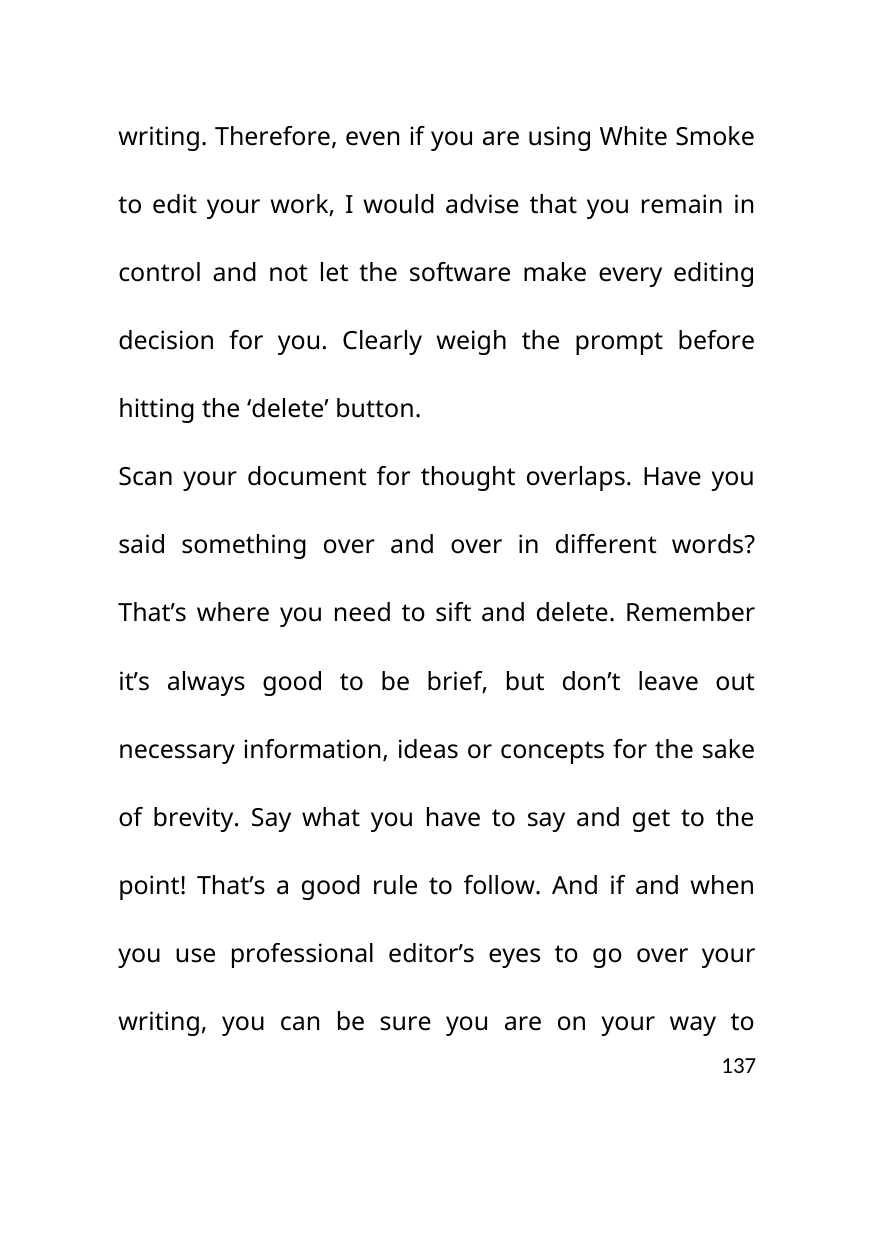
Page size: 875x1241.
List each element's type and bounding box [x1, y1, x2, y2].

text [118, 459, 756, 1038]
text [118, 118, 756, 425]
